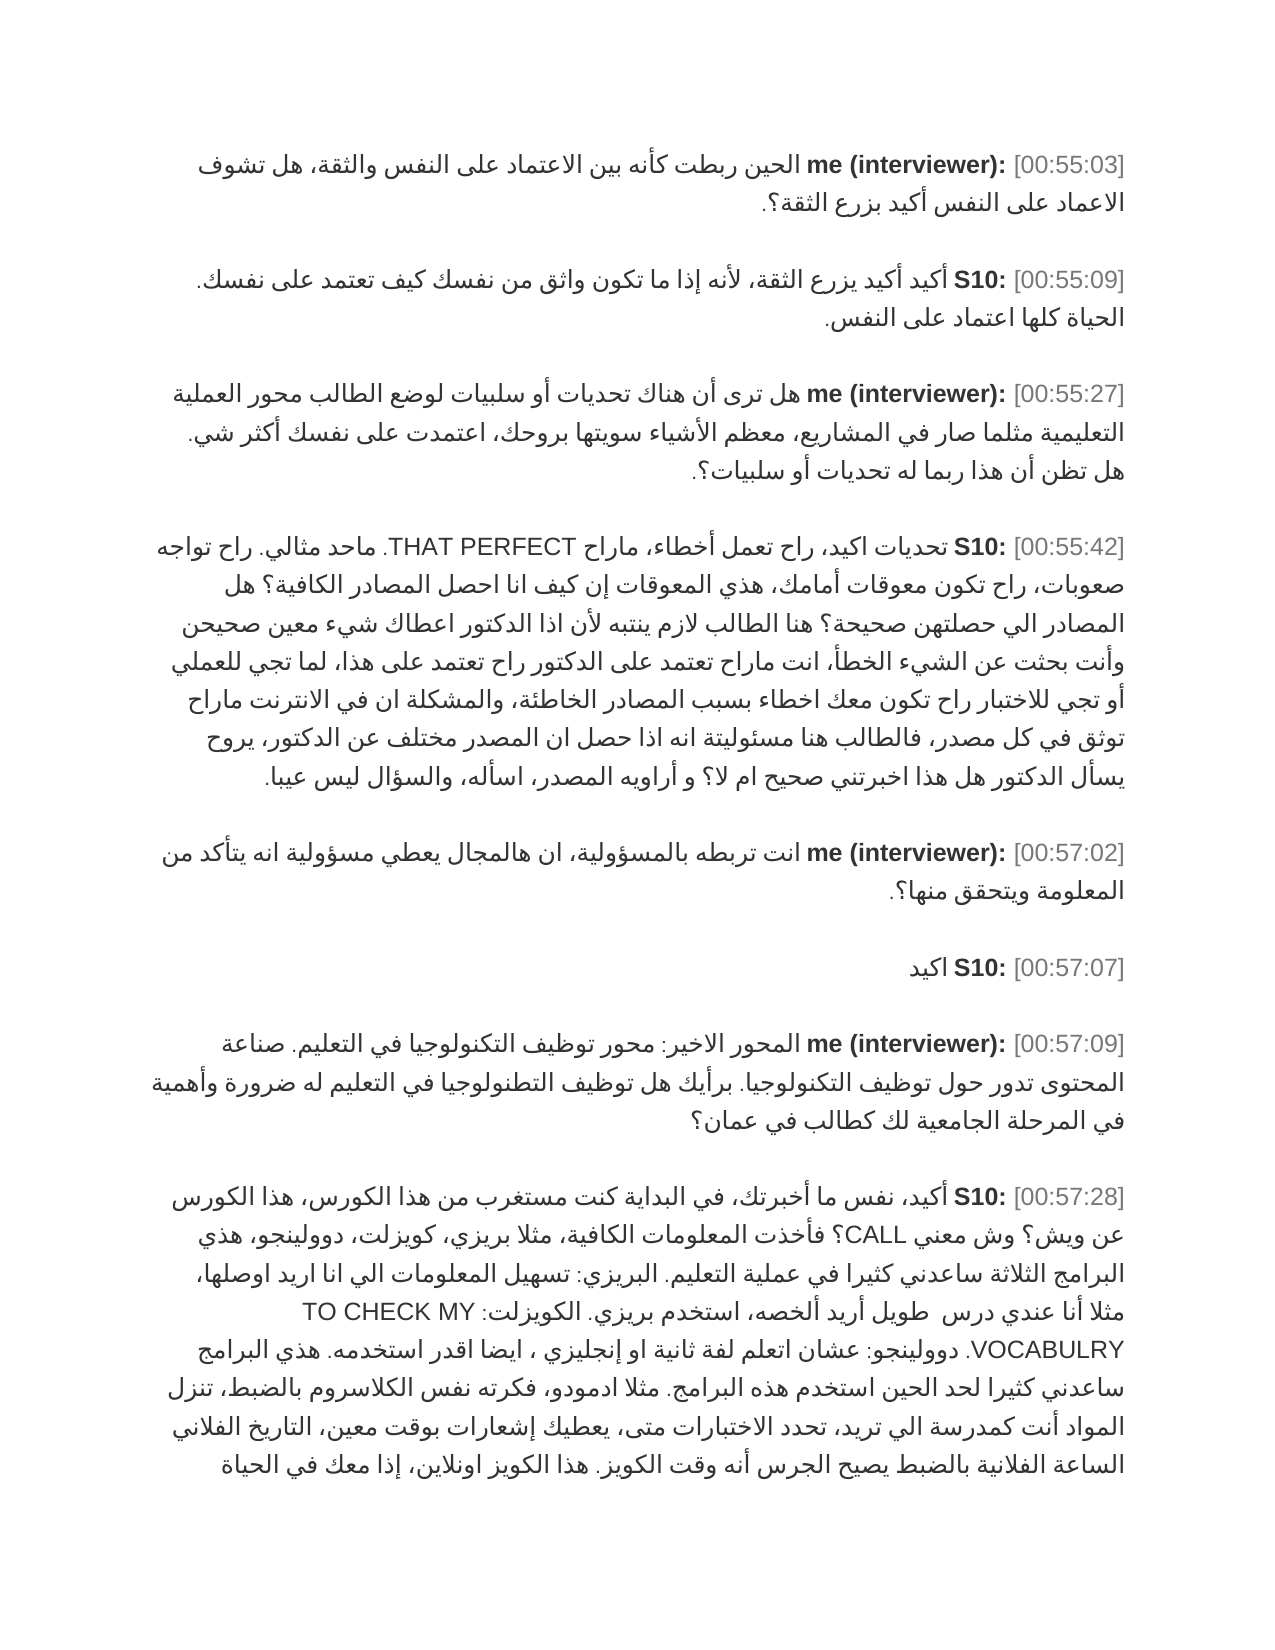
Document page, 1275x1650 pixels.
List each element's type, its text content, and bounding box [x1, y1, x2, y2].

text me (interviewer): [00:57:09] المحور الاخير: محور توظيف التكنولوجيا في التعليم. صناعة المحتوى تدور حول توظيف التكنولوجيا. برأيك هل توظيف التطنولوجيا في التعليم له ضرورة وأهمية في المرحلة الجامعية لك كطالب في عمان؟ [150, 1029, 1125, 1134]
text me (interviewer): [00:57:02] انت تربطه بالمسؤولية، ان هالمجال يعطي مسؤولية انه يتأكد من المعلومة ويتحقق منها؟. [150, 838, 1125, 905]
text me (interviewer): [00:55:03] الحين ربطت كأنه بين الاعتماد على النفس والثقة، هل تشوف الاعماد على النفس أكيد بزرع الثقة؟. [150, 150, 1125, 217]
text S10: [00:57:07] اكيد [150, 953, 1125, 982]
text S10: [00:55:42] تحديات اكيد، راح تعمل أخطاء، ماراح THAT PERFECT. ماحد مثالي. راح تواجه صعوبات، راح تكون معوقات أمامك، هذي المعوقات إن كيف انا احصل المصادر الكافية؟ هل المصادر الي حصلتهن صحيحة؟ هنا الطالب لازم ينتبه لأن اذا الدكتور اعطاك شيء معين صحيحن وأنت بحثت عن الشيء الخطأ، انت ماراح تعتمد على الدكتور راح تعتمد على هذا، لما تجي للعملي أو تجي للاختبار راح تكون معك اخطاء بسبب المصادر الخاطئة، والمشكلة ان في الانترنت ماراح توثق في كل مصدر، فالطالب هنا مسئوليتة انه اذا حصل ان المصدر مختلف عن الدكتور، يروح يسأل الدكتور هل هذا اخبرتني صحيح ام لا؟ و أراويه المصدر، اسأله، والسؤال ليس عيبا. [150, 532, 1125, 790]
text S10: [00:55:09] أكيد أكيد يزرع الثقة، لأنه إذا ما تكون واثق من نفسك كيف تعتمد على نفسك. الحياة كلها اعتماد على النفس. [150, 265, 1125, 332]
text me (interviewer): [00:55:27] هل ترى أن هناك تحديات أو سلبيات لوضع الطالب محور العملية التعليمية مثلما صار في المشاريع، معظم الأشياء سويتها بروحك، اعتمدت على نفسك أكثر شي. هل تظن أن هذا ربما له تحديات أو سلبيات؟. [150, 379, 1125, 484]
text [150, 1182, 1125, 1478]
